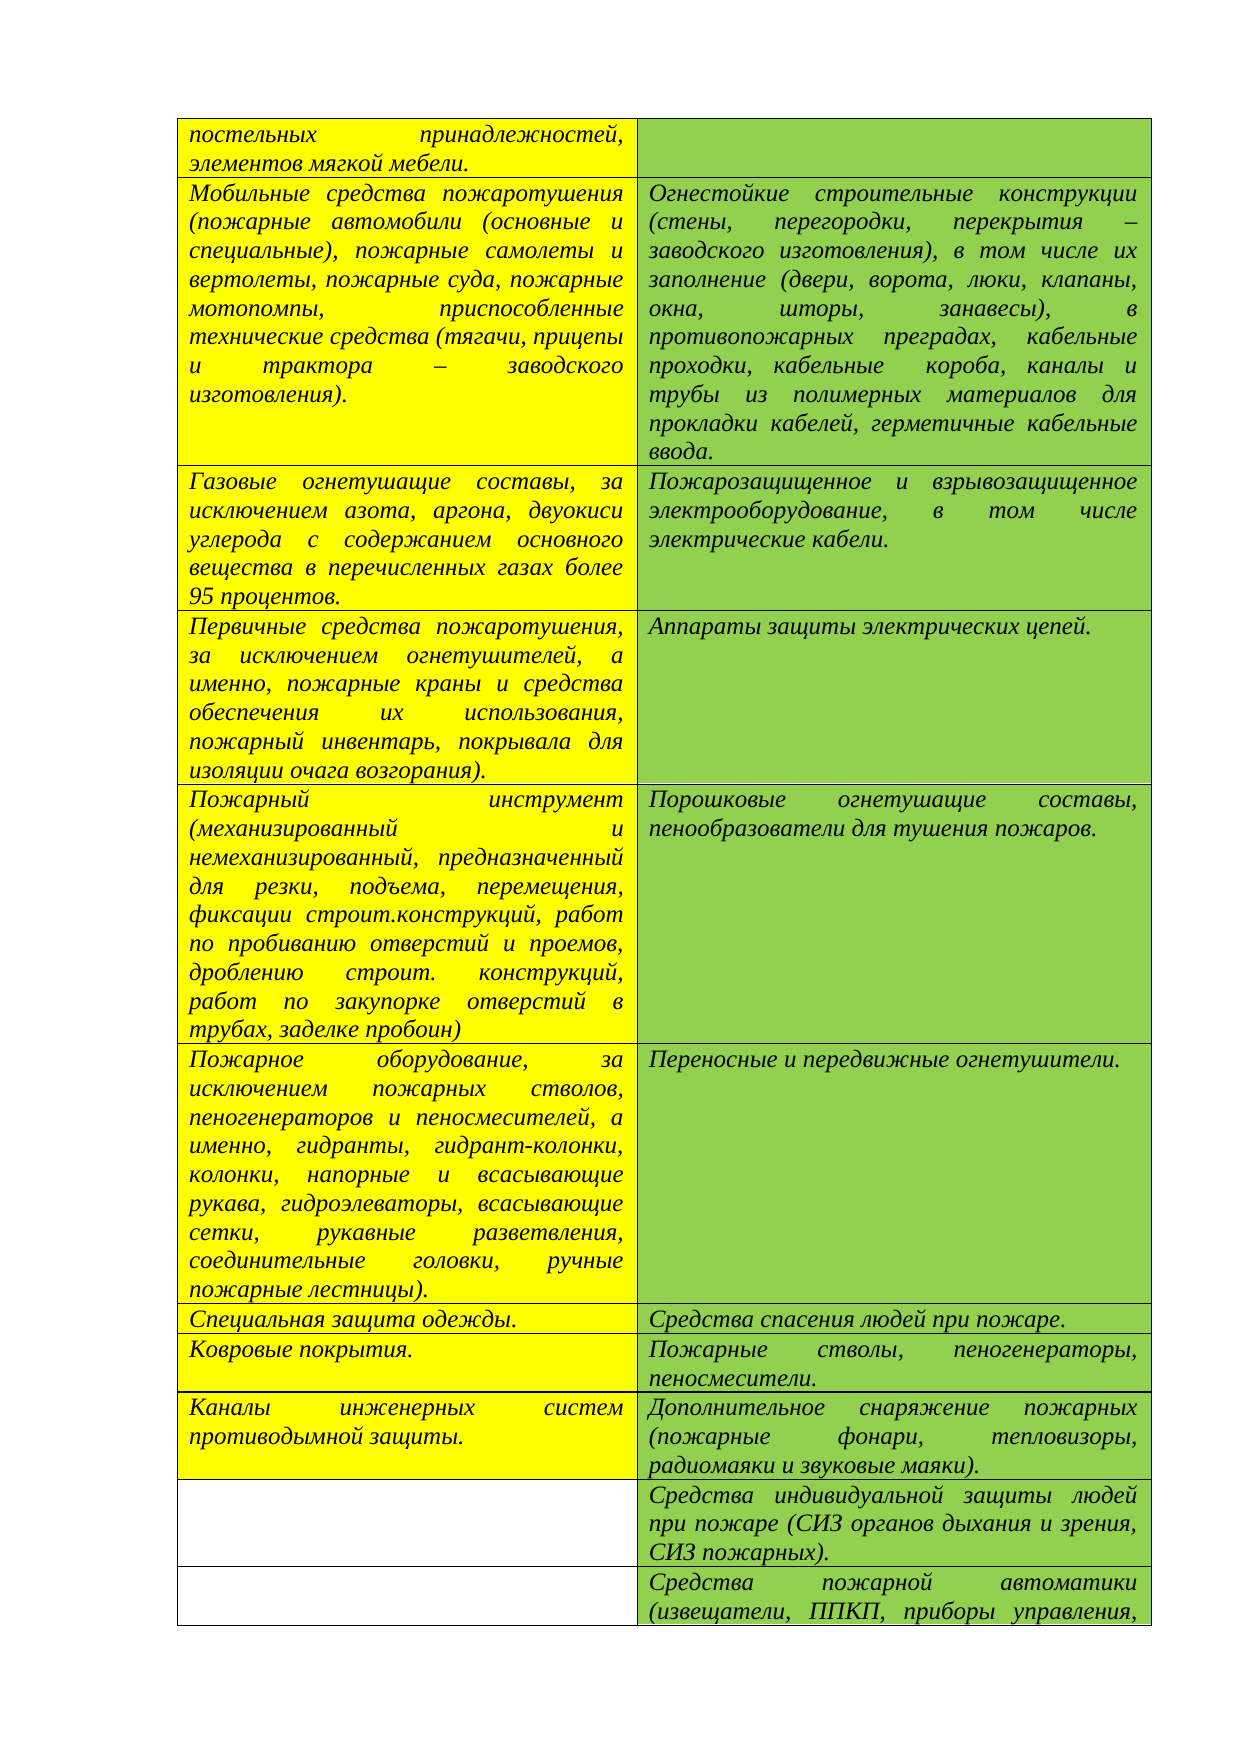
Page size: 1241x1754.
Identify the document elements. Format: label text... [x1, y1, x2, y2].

table_cell [178, 1480, 637, 1566]
table_cell Пожарный инструмент (механизированный и немеханизированный, предназначенный для резки, подъема, перемещения, фиксации строит.конструкций, работ по пробиванию отверстий и проемов, дроблению строит. конструкций, работ по закупорке отверстий в трубах, заделке пробоин) [178, 785, 637, 1043]
table_cell Первичные средства пожаротушения, за исключением огнетушителей, а именно, пожарные краны и средства обеспечения их использования, пожарный инвентарь, покрывала для изоляции очага возгорания). [178, 611, 637, 783]
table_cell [638, 1567, 1151, 1624]
table_cell Дополнительное снаряжение пожарных (пожарные фонари, тепловизоры, радиомаяки и звуковые маяки). [638, 1393, 1151, 1479]
table_cell Средства спасения людей при пожаре. [638, 1304, 1151, 1333]
table_cell Средства индивидуальной защиты людей при пожаре (СИЗ органов дыхания и зрения, СИЗ пожарных). [638, 1480, 1151, 1566]
table_cell Аппараты защиты электрических цепей. [638, 611, 1151, 783]
table_cell Переносные и передвижные огнетушители. [638, 1044, 1151, 1303]
table_cell Огнестойкие строительные конструкции (стены, перегородки, перекрытия – заводского изготовления), в том числе их заполнение (двери, ворота, люки, клапаны, окна, шторы, занавесы), в противопожарных преградах, кабельные проходки, кабельные короба, каналы и трубы из полимерных материалов для прокладки кабелей, герметичные кабельные ввода. [638, 178, 1151, 465]
table_cell Мобильные средства пожаротушения (пожарные автомобили (основные и специальные), пожарные самолеты и вертолеты, пожарные суда, пожарные мотопомпы, приспособленные технические средства (тягачи, прицепы и трактора – заводского изготовления). [178, 178, 637, 465]
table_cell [178, 119, 637, 177]
table_cell Пожарное оборудование, за исключением пожарных стволов, пеногенераторов и пеносмесителей, а именно, гидранты, гидрант-колонки, колонки, напорные и всасывающие рукава, гидроэлеваторы, всасывающие сетки, рукавные разветвления, соединительные головки, ручные пожарные лестницы). [178, 1044, 637, 1303]
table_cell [638, 119, 1151, 177]
table_cell Специальная защита одежды. [178, 1304, 637, 1333]
table_cell Пожарозащищенное и взрывозащищенное электрооборудование, в том числе электрические кабели. [638, 466, 1151, 610]
table_cell Пожарные стволы, пеногенераторы, пеносмесители. [638, 1334, 1151, 1391]
table_cell [178, 1567, 637, 1624]
table_cell Ковровые покрытия. [178, 1334, 637, 1391]
table_cell Порошковые огнетушащие составы, пенообразователи для тушения пожаров. [638, 785, 1151, 1043]
table_cell Каналы инженерных систем противодымной защиты. [178, 1393, 637, 1479]
table_cell Газовые огнетушащие составы, за исключением азота, аргона, двуокиси углерода с содержанием основного вещества в перечисленных газах более 95 процентов. [178, 466, 637, 610]
